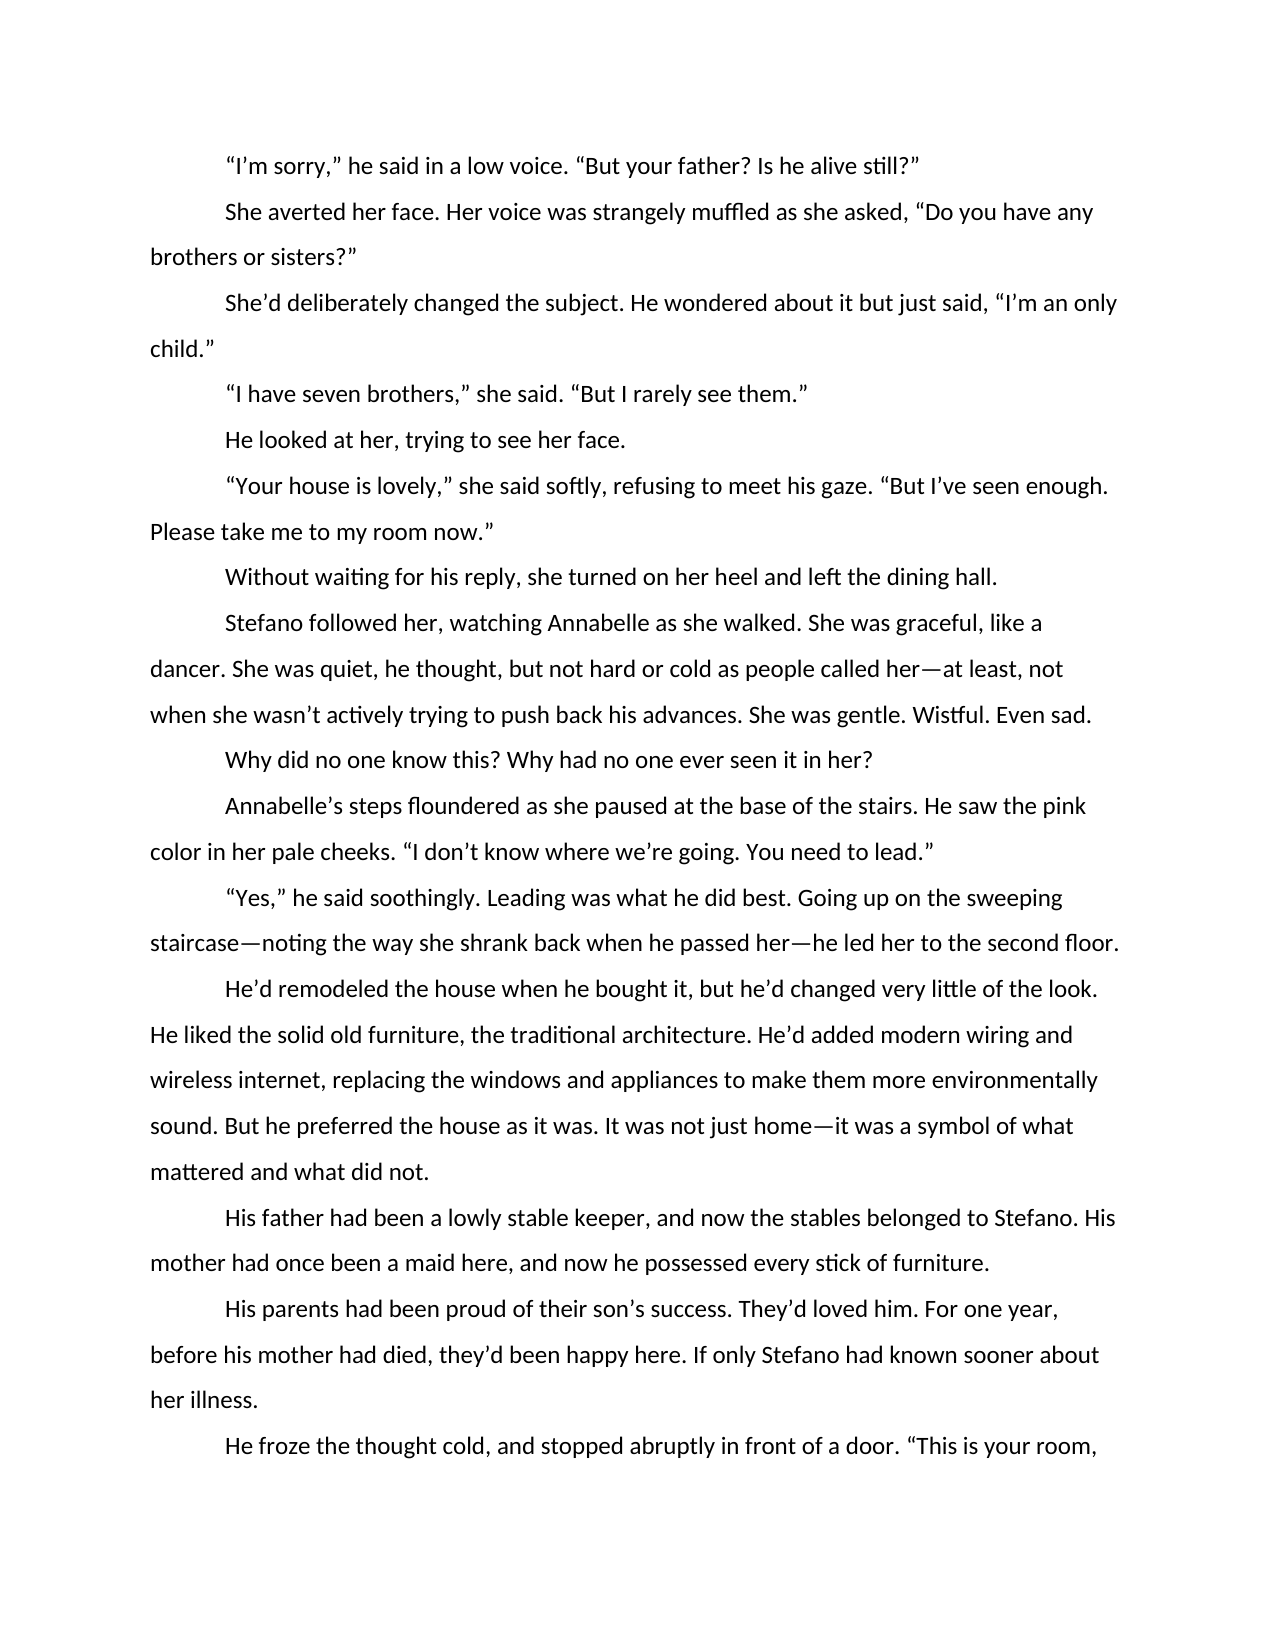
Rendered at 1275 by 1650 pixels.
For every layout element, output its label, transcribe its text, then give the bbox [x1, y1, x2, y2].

text His father had been a lowly stable keeper, and now the stables belonged to Stefano. His mother had once been a maid here, and now he possessed every stick of furniture. [150, 1202, 1125, 1278]
text Annabelle’s steps floundered as she paused at the base of the stairs. He saw the pink color in her pale cheeks. “I don’t know where we’re going. You need to lead.” [150, 790, 1125, 866]
text “Your house is lovely,” she said softly, refusing to meet his gaze. “But I’ve seen enough. Please take me to my room now.” [150, 470, 1125, 546]
text “Yes,” he said soothingly. Leading was what he did best. Going up on the sweeping staircase—noting the way she shrank back when he passed her—he led her to the second floor. [150, 882, 1125, 958]
text She averted her face. Her voice was strangely muffled as she asked, “Do you have any brothers or sisters?” [150, 196, 1125, 272]
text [150, 1430, 1125, 1461]
text “I’m sorry,” he said in a low voice. “But your father? Is he alive still?” [150, 150, 1125, 181]
text Without waiting for his reply, she turned on her heel and left the dining hall. [150, 562, 1125, 592]
text “I have seven brothers,” she said. “But I rarely see them.” [150, 379, 1125, 409]
text He’d remodeled the house when he bought it, but he’d changed very little of the look. He liked the solid old furniture, the traditional architecture. He’d added modern wiring and wireless internet, replacing the windows and appliances to make them more environmentally sound. But he preferred the house as it was. It was not just home—it was a symbol of what mattered and what did not. [150, 973, 1125, 1187]
text He looked at her, trying to see her face. [150, 424, 1125, 455]
text Why did no one know this? Why had no one ever seen it in her? [150, 744, 1125, 775]
text She’d deliberately changed the subject. He wondered about it but just said, “I’m an only child.” [150, 287, 1125, 363]
text Stefano followed her, watching Annabelle as she walked. She was graceful, like a dancer. She was quiet, he thought, but not hard or cold as people called her—at least, not when she wasn’t actively trying to push back his advances. She was gentle. Wistful. Even sad. [150, 607, 1125, 729]
text His parents had been proud of their son’s success. They’d loved him. For one year, before his mother had died, they’d been happy here. If only Stefano had known sooner about her illness. [150, 1293, 1125, 1415]
